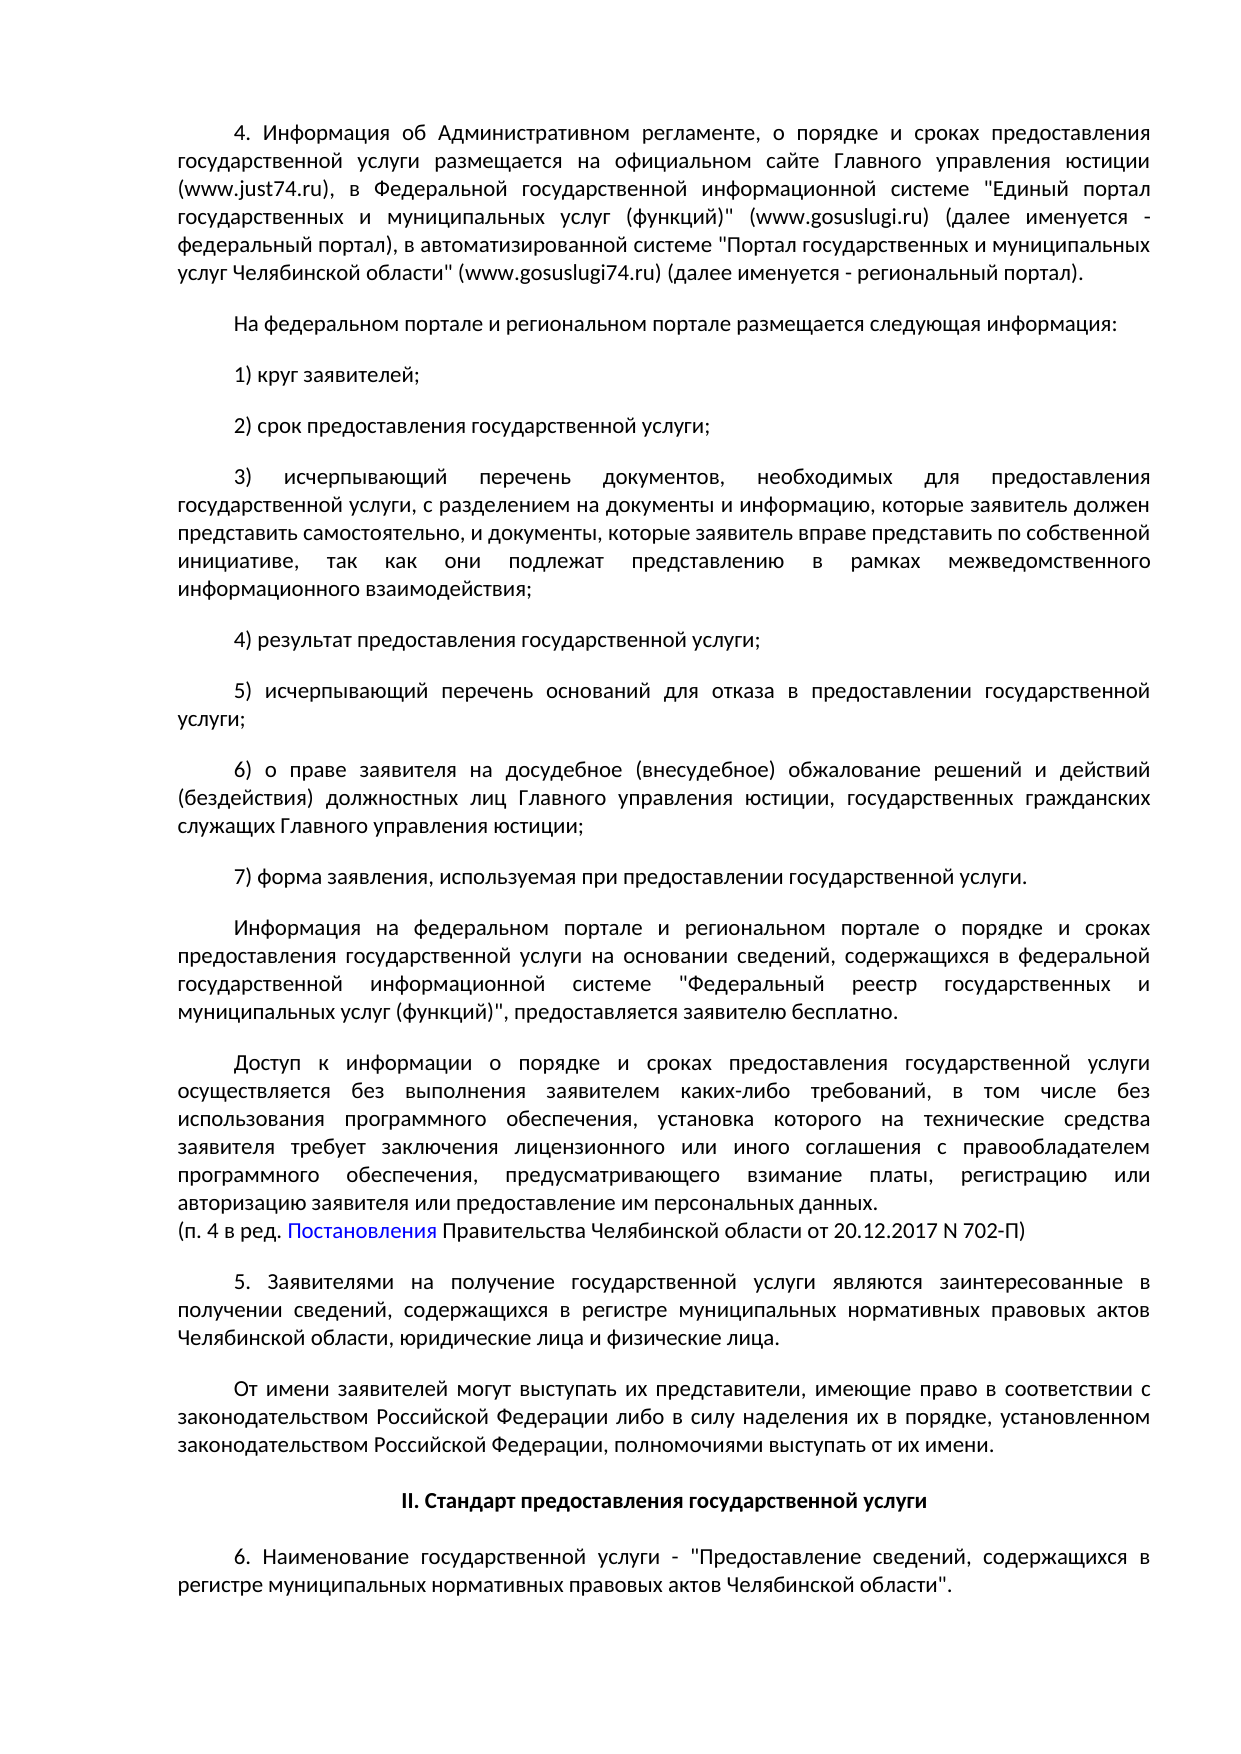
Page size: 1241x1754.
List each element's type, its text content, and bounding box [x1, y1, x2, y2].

text 5) исчерпывающий перечень оснований для отказа в предоставлении государственной услуги; [177, 676, 1152, 732]
text (п. 4 в ред. Постановления Правительства Челябинской области от 20.12.2017 N 702-П) [177, 1216, 1152, 1244]
text 4. Информация об Административном регламенте, о порядке и сроках предоставления государственной услуги размещается на официальном сайте Главного управления юстиции (www.just74.ru), в Федеральной государственной информационной системе "Единый портал государственных и муниципальных услуг (функций)" (www.gosuslugi.ru) (далее именуется - федеральный портал), в автоматизированной системе "Портал государственных и муниципальных услуг Челябинской области" (www.gosuslugi74.ru) (далее именуется - региональный портал). [177, 118, 1152, 286]
text 5. Заявителями на получение государственной услуги являются заинтересованные в получении сведений, содержащихся в регистре муниципальных нормативных правовых актов Челябинской области, юридические лица и физические лица. [177, 1267, 1152, 1351]
text 6. Наименование государственной услуги - "Предоставление сведений, содержащихся в регистре муниципальных нормативных правовых актов Челябинской области". [177, 1542, 1152, 1598]
text На федеральном портале и региональном портале размещается следующая информация: [177, 309, 1152, 337]
text 2) срок предоставления государственной услуги; [177, 411, 1152, 439]
text От имени заявителей могут выступать их представители, имеющие право в соответствии с законодательством Российской Федерации либо в силу наделения их в порядке, установленном законодательством Российской Федерации, полномочиями выступать от их имени. [177, 1374, 1152, 1458]
text Информация на федеральном портале и региональном портале о порядке и сроках предоставления государственной услуги на основании сведений, содержащихся в федеральной государственной информационной системе "Федеральный реестр государственных и муниципальных услуг (функций)", предоставляется заявителю бесплатно. [177, 913, 1152, 1025]
text 4) результат предоставления государственной услуги; [177, 625, 1152, 653]
text Доступ к информации о порядке и сроках предоставления государственной услуги осуществляется без выполнения заявителем каких-либо требований, в том числе без использования программного обеспечения, установка которого на технические средства заявителя требует заключения лицензионного или иного соглашения с правообладателем программного обеспечения, предусматривающего взимание платы, регистрацию или авторизацию заявителя или предоставление им персональных данных. [177, 1048, 1152, 1216]
text 3) исчерпывающий перечень документов, необходимых для предоставления государственной услуги, с разделением на документы и информацию, которые заявитель должен представить самостоятельно, и документы, которые заявитель вправе представить по собственной инициативе, так как они подлежат представлению в рамках межведомственного информационного взаимодействия; [177, 462, 1152, 602]
text 7) форма заявления, используемая при предоставлении государственной услуги. [177, 862, 1152, 890]
text 1) круг заявителей; [177, 360, 1152, 388]
text 6) о праве заявителя на досудебное (внесудебное) обжалование решений и действий (бездействия) должностных лиц Главного управления юстиции, государственных гражданских служащих Главного управления юстиции; [177, 755, 1152, 839]
title II. Стандарт предоставления государственной услуги [177, 1486, 1152, 1514]
